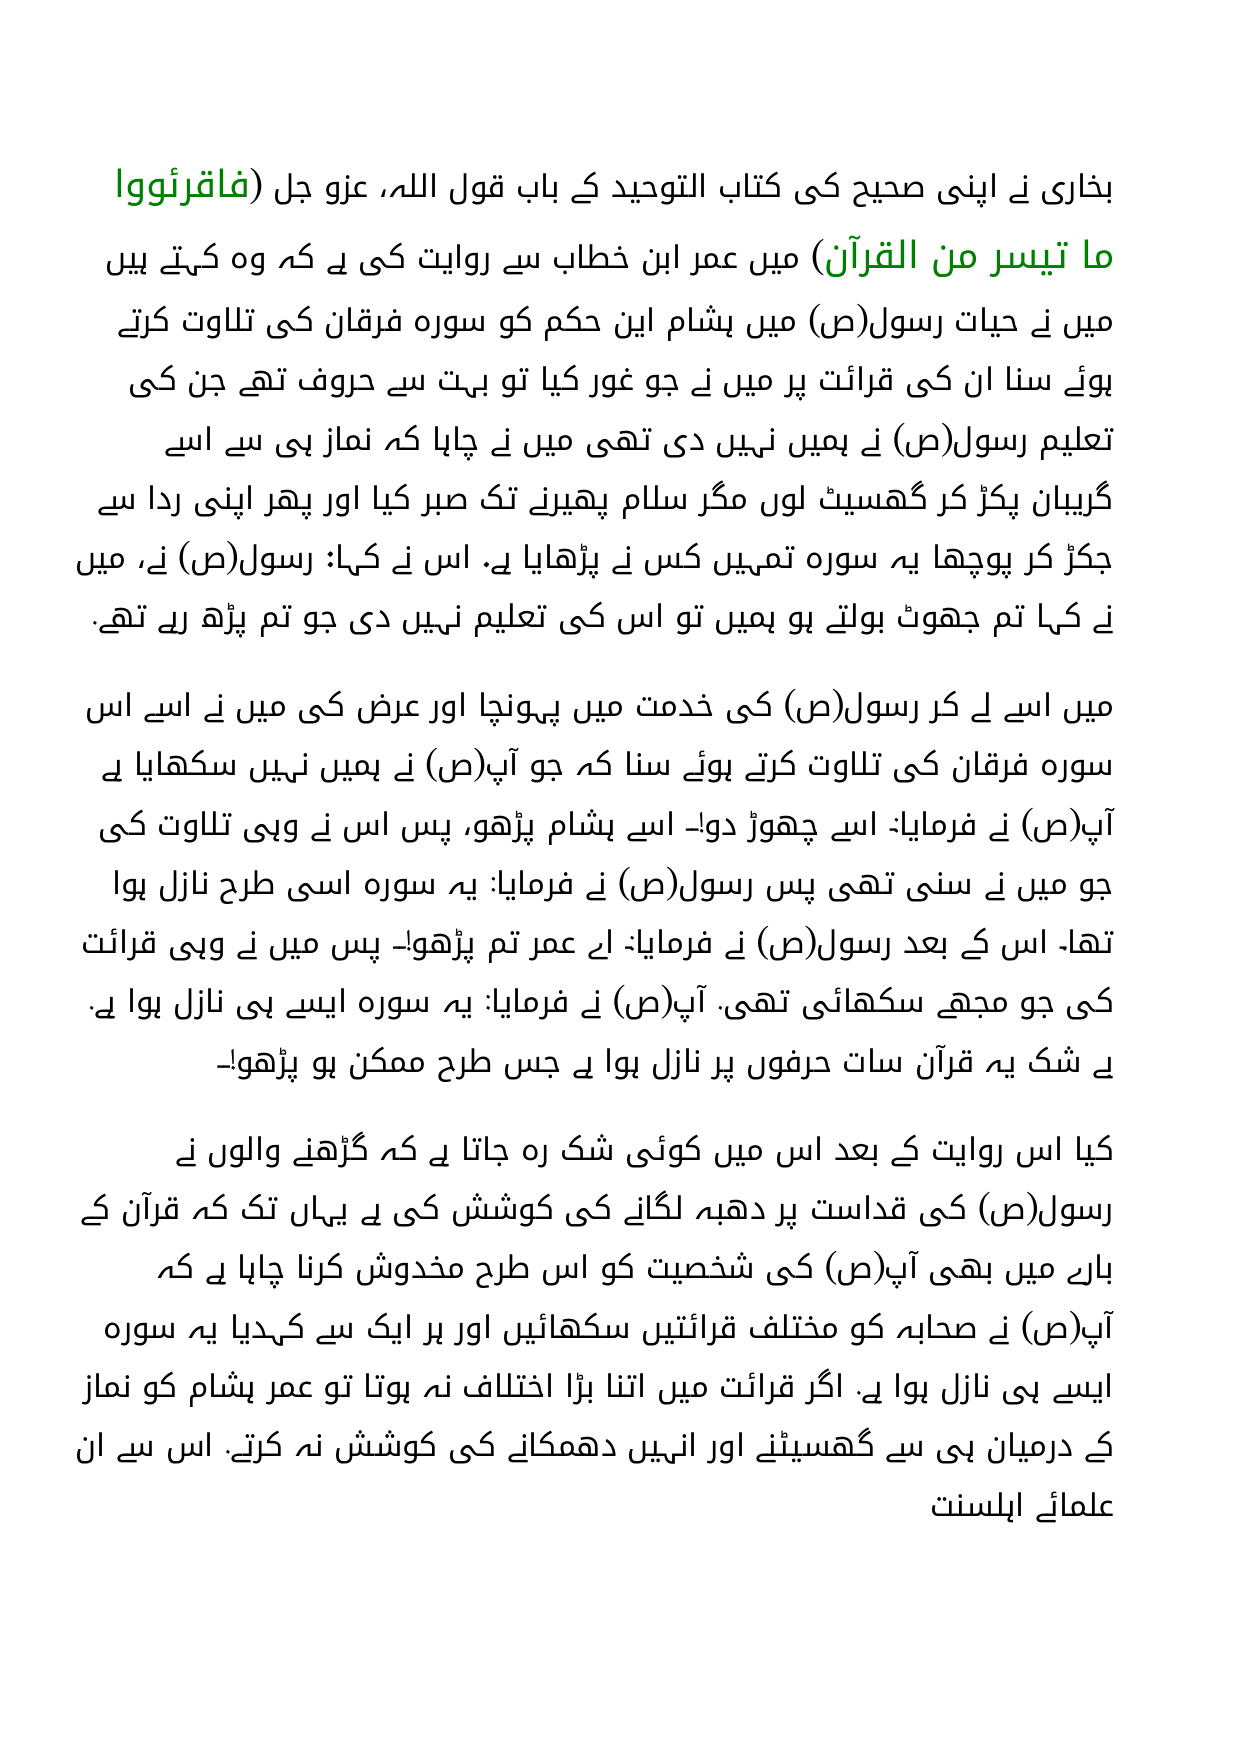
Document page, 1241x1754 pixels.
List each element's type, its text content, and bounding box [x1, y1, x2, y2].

text کیا اس روایت کے بعد اس میں کوئی شک رہ جاتا ہے کہ گڑھنے والوں نے رسول(ص) کی قداست پر دھبہ لگانے کی کوشش کی ہے یہاں تک کہ قرآن کے بارے میں بھی آپ(ص) کی شخصیت کو اس طرح مخدوش کرنا چاہا ہے کہ آپ(ص) نے صحابہ کو مختلف قرائتیں سکھائیں اور ہر ایک سے کہدیا یہ سورہ ایسے ہی نازل ہوا ہے. اگر قرائت میں اتنا بڑا اختلاف نہ ہوتا تو عمر ہشام کو نماز کے درمیان ہی سے گھسیٹنے اور انہیں دھمکانے کی کوشش نہ کرتے. اس سے ان علمائے اہلسنت [72, 1120, 1114, 1535]
text بخاری نے اپنی صحیح کی کتاب التوحید کے باب قول اللہ، عزو جل (فاقرئووا ما تیسر من القرآن) میں عمر ابن خطاب سے روایت کی ہے کہ وہ کہتے ہیں میں نے حیات رسول(ص) میں ہشام این حکم کو سورہ فرقان کی تلاوت کرتے ہوئے سنا ان کی قرائت پر میں نے جو غور کیا تو بہت سے حروف تھے جن کی تعلیم رسول(ص) نے ہمیں نہیں دی تھی میں نے چاہا کہ نماز ہی سے اسے گریبان پکڑ کر گھسیٹ لوں مگر سلام پھیرنے تک صبر کیا اور پھر اپنی ردا سے جکڑ کر پوچھا یہ سورہ تمہیں کس نے پڑھایا ہے. اس نے کہا: رسول(ص) نے، میں نے کہا تم جھوٹ بولتے ہو ہمیں تو اس کی تعلیم نہیں دی جو تم پڑھ رہے تھے. [72, 149, 1114, 647]
text میں اسے لے کر رسول(ص) کی خدمت میں پہونچا اور عرض کی میں نے اسے اس سورہ فرقان کی تلاوت کرتے ہوئے سنا کہ جو آپ(ص) نے ہمیں نہیں سکھایا ہے آپ(ص) نے فرمایا: اسے چھوڑ دو! اسے ہشام پڑھو، پس اس نے وہی تلاوت کی جو میں نے سنی تھی پس رسول(ص) نے فرمایا: یہ سورہ اسی طرح نازل ہوا تھا. اس کے بعد رسول(ص) نے فرمایا: اے عمر تم پڑھو! پس میں نے وہی قرائت کی جو مجھے سکھائی تھی. آپ(ص) نے فرمایا: یہ سورہ ایسے ہی نازل ہوا ہے. بے شک یہ قرآن سات حرفوں پر نازل ہوا ہے جس طرح ممکن ہو پڑھو! [72, 676, 1114, 1091]
